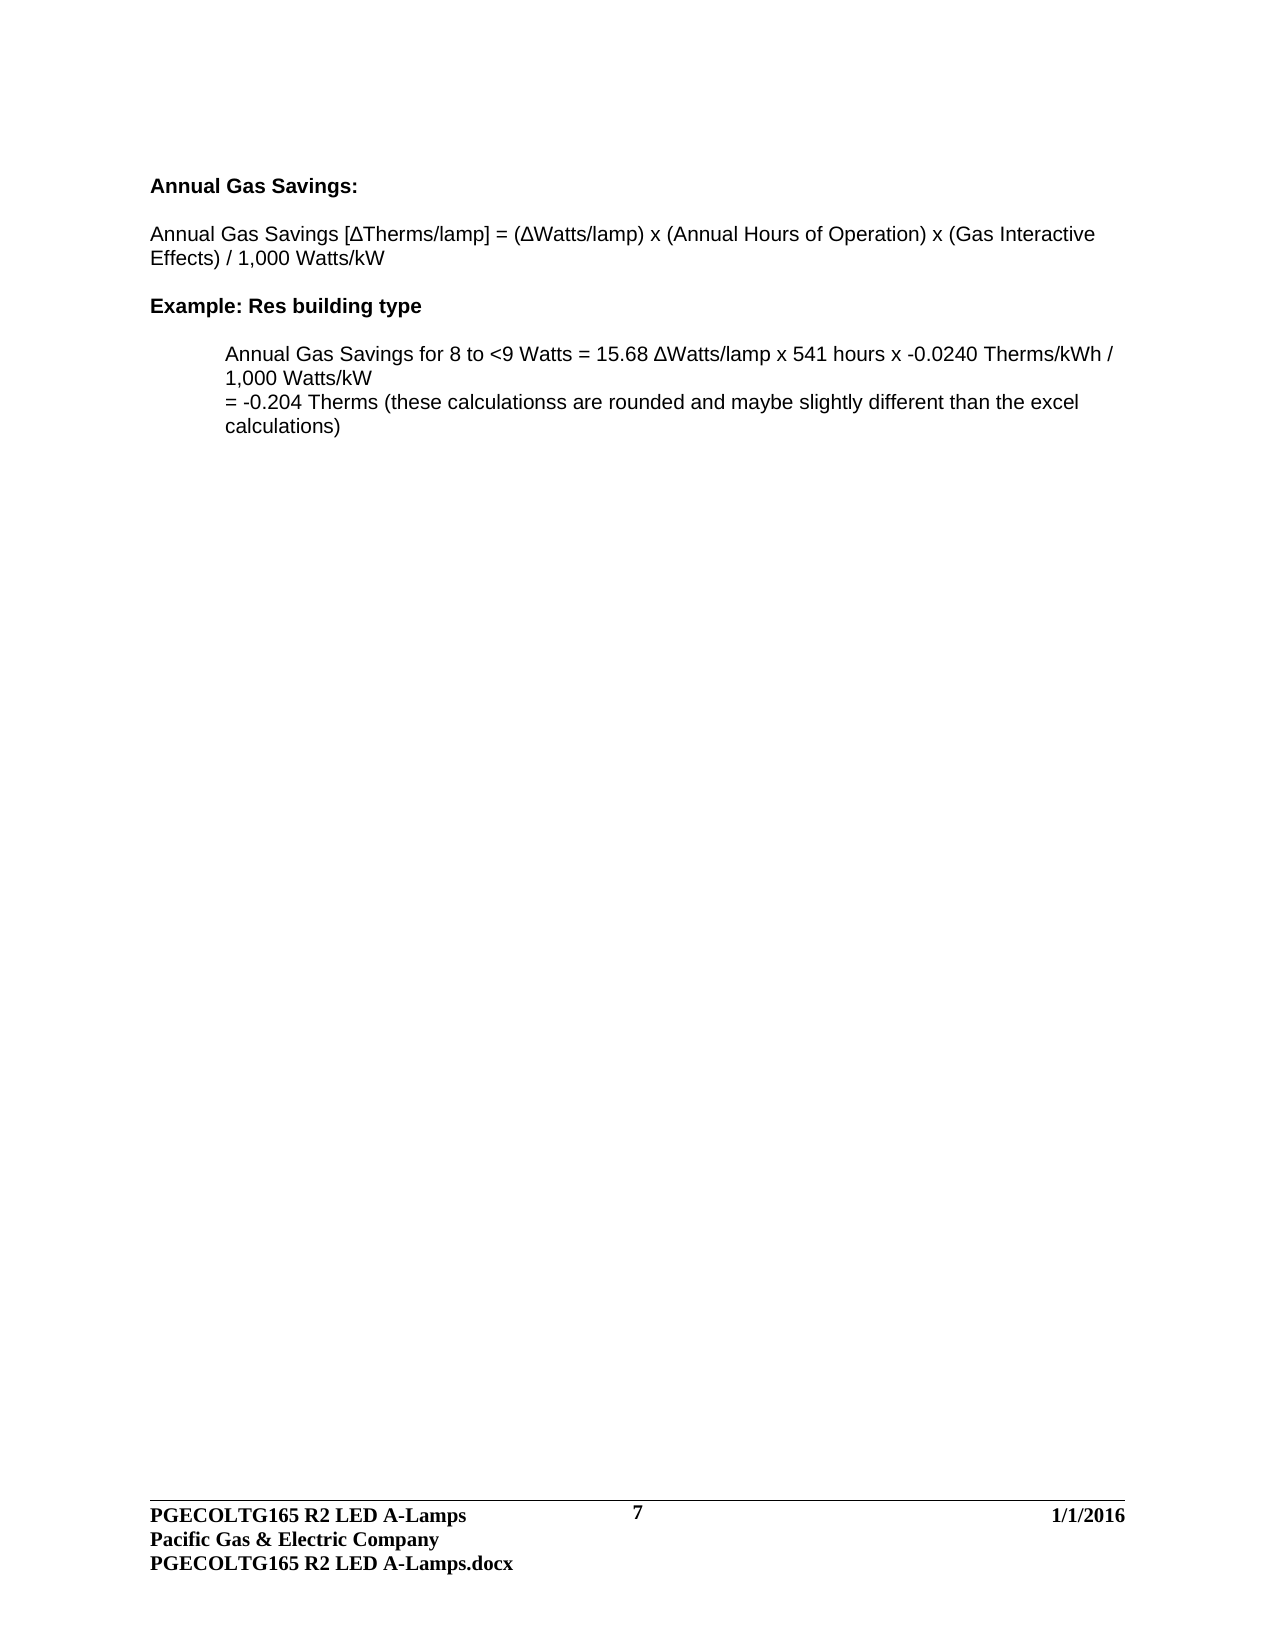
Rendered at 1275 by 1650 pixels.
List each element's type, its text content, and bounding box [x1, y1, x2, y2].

text Annual Gas Savings for 8 to <9 Watts = 15.68 ∆Watts/lamp x 541 hours x -0.0240 Therms/kWh / 1,000 Watts/kW = -0.204 Therms (these calculationss are rounded and maybe slightly different than the excel calculations) [225, 342, 1125, 437]
text Example: Res building type [150, 294, 1125, 318]
text Annual Gas Savings [∆Therms/lamp] = (∆Watts/lamp) x (Annual Hours of Operation) x (Gas Interactive Effects) / 1,000 Watts/kW [150, 222, 1125, 270]
text Annual Gas Savings: [150, 174, 1125, 198]
